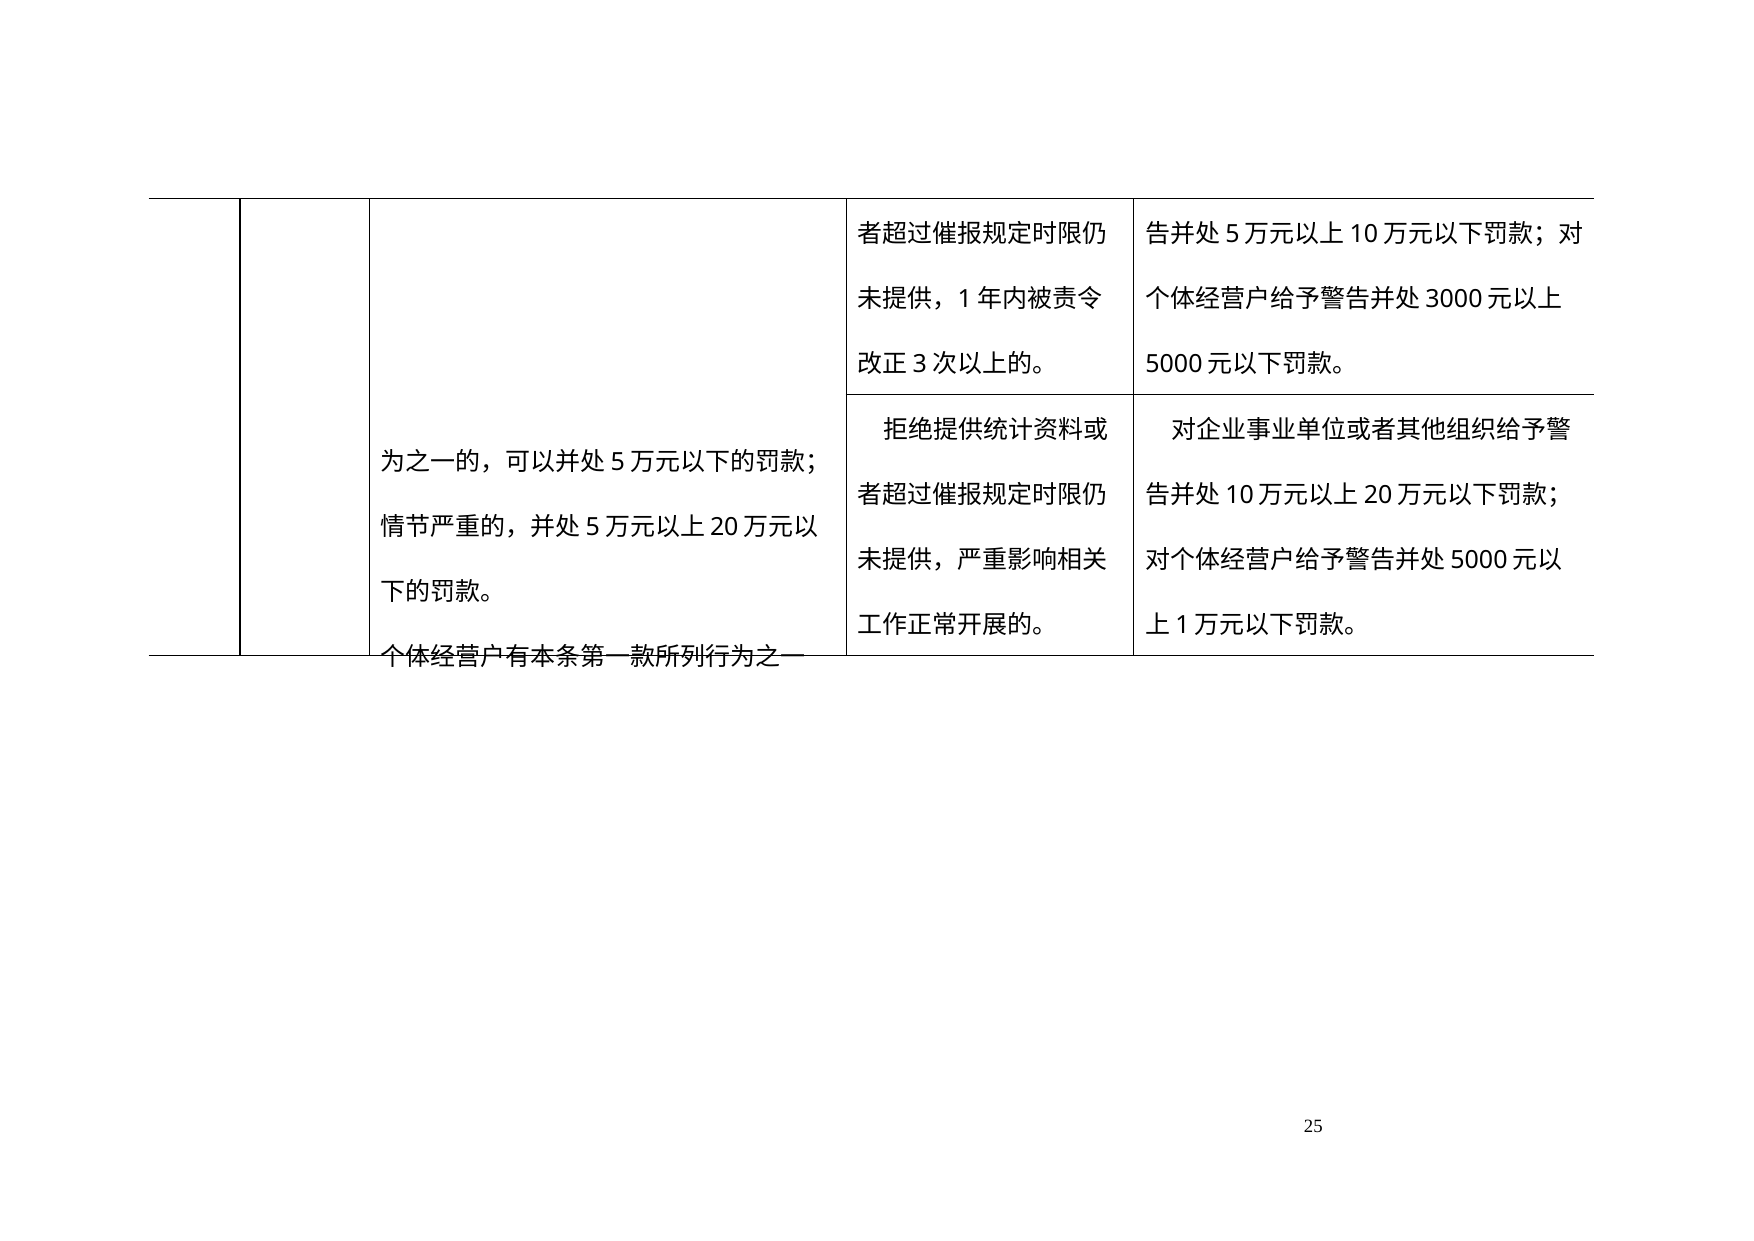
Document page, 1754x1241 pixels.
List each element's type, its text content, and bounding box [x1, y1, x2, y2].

table_cell 拒绝提供统计资料或者超过催报规定时限仍未提供，严重影响相关工作正常开展的。 [847, 395, 1133, 655]
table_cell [1134, 199, 1594, 394]
table_cell 对企业事业单位或者其他组织给予警告并处10万元以上20万元以下罚款；对个体经营户给予警告并处5000元以上1万元以下罚款。 [1134, 395, 1594, 655]
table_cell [847, 199, 1133, 394]
